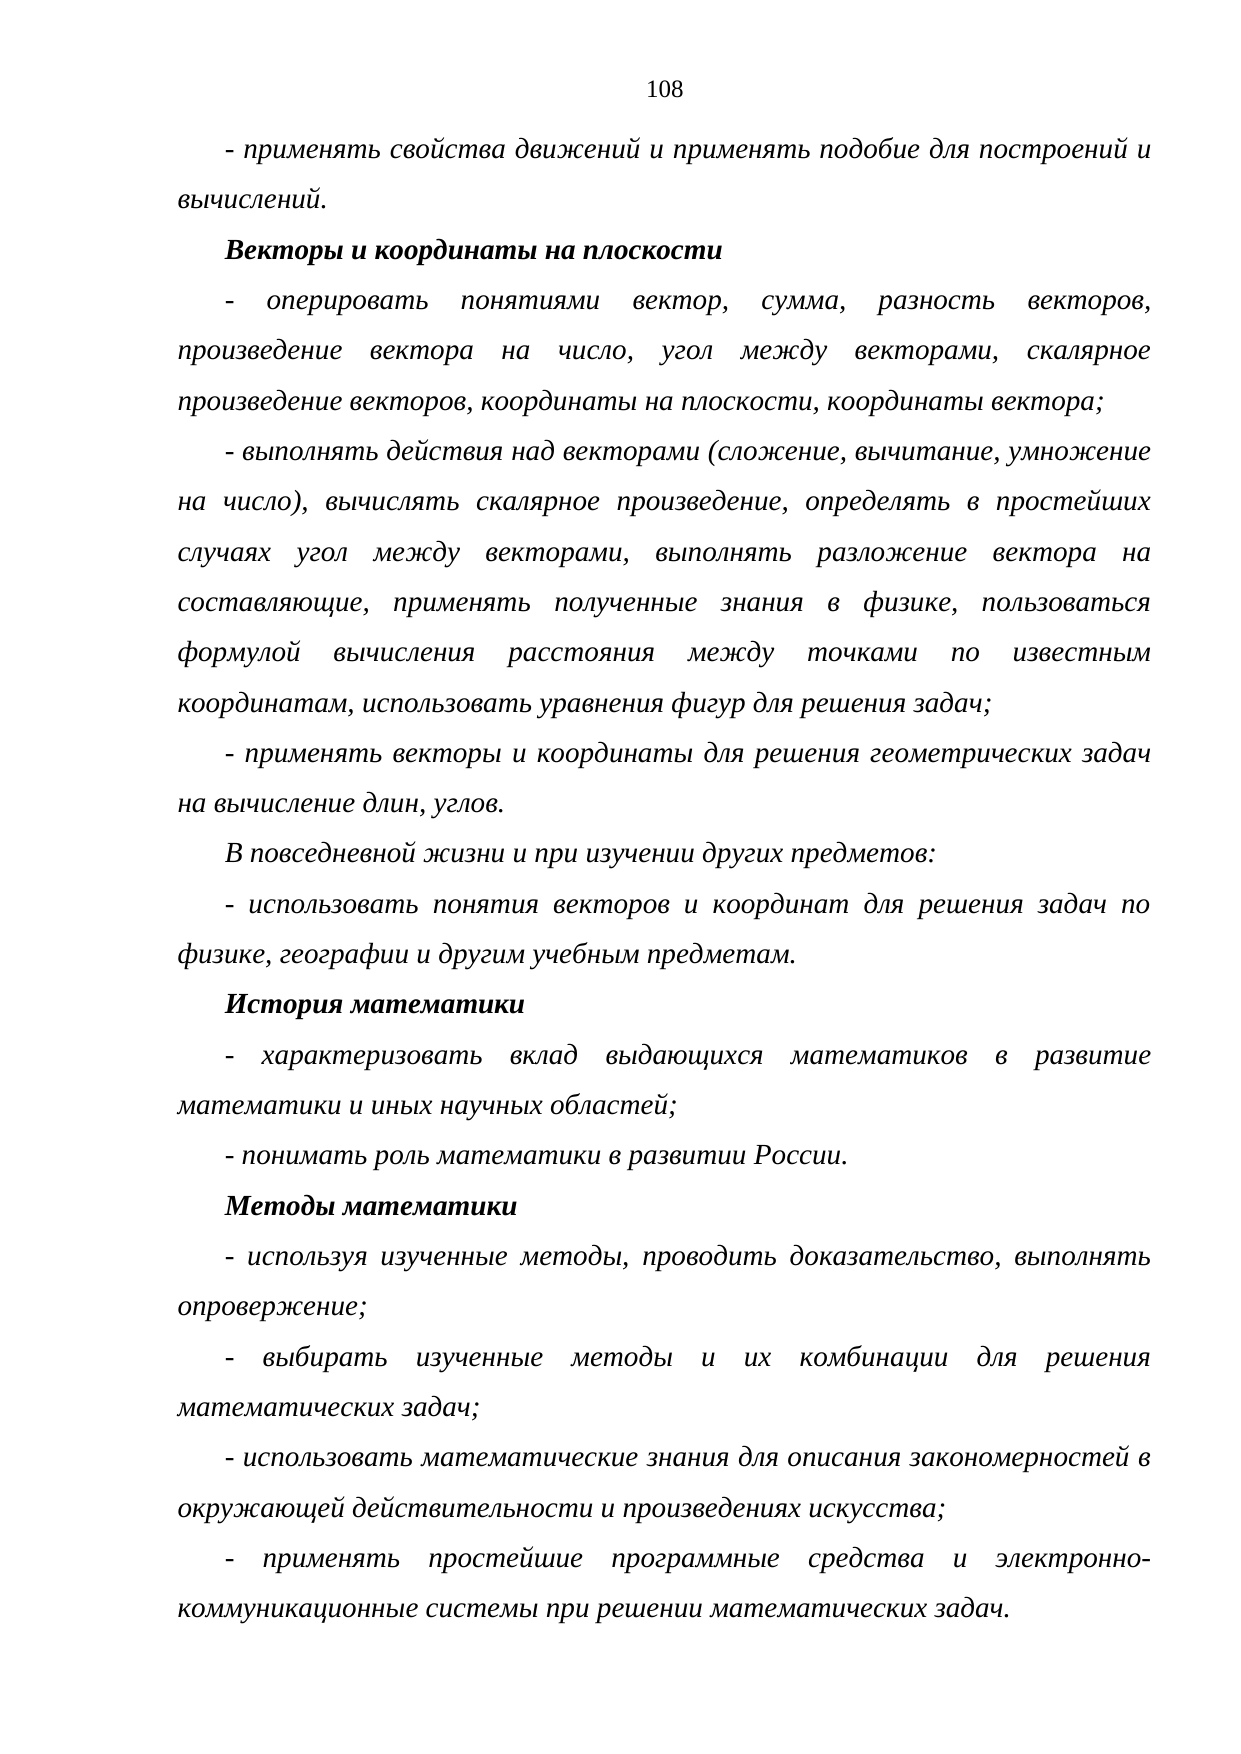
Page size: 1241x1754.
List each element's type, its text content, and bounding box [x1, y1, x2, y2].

text История математики [177, 987, 1152, 1020]
text - использовать понятия векторов и координат для решения задач по физике, географии и другим учебным предметам. [177, 886, 1152, 970]
text - применять простейшие программные средства и электронно-коммуникационные системы при решении математических задач. [177, 1540, 1152, 1624]
text В повседневной жизни и при изучении других предметов: [177, 836, 1152, 869]
text - выполнять действия над векторами (сложение, вычитание, умножение на число), вычислять скалярное произведение, определять в простейших случаях угол между векторами, выполнять разложение вектора на составляющие, применять полученные знания в физике, пользоваться формулой вычисления расстояния между точками по известным координатам, использовать уравнения фигур для решения задач; [177, 433, 1152, 718]
text - оперировать понятиями вектор, сумма, разность векторов, произведение вектора на число, угол между векторами, скалярное произведение векторов, координаты на плоскости, координаты вектора; [177, 282, 1152, 416]
text - применять свойства движений и применять подобие для построений и вычислений. [177, 131, 1152, 215]
text - применять векторы и координаты для решения геометрических задач на вычисление длин, углов. [177, 735, 1152, 819]
text - выбирать изученные методы и их комбинации для решения математических задач; [177, 1339, 1152, 1423]
text Векторы и координаты на плоскости [177, 232, 1152, 265]
text - понимать роль математики в развитии России. [177, 1137, 1152, 1171]
text - использовать математические знания для описания закономерностей в окружающей действительности и произведениях искусства; [177, 1439, 1152, 1523]
text - используя изученные методы, проводить доказательство, выполнять опровержение; [177, 1238, 1152, 1322]
text Методы математики [177, 1188, 1152, 1221]
text - характеризовать вклад выдающихся математиков в развитие математики и иных научных областей; [177, 1037, 1152, 1121]
